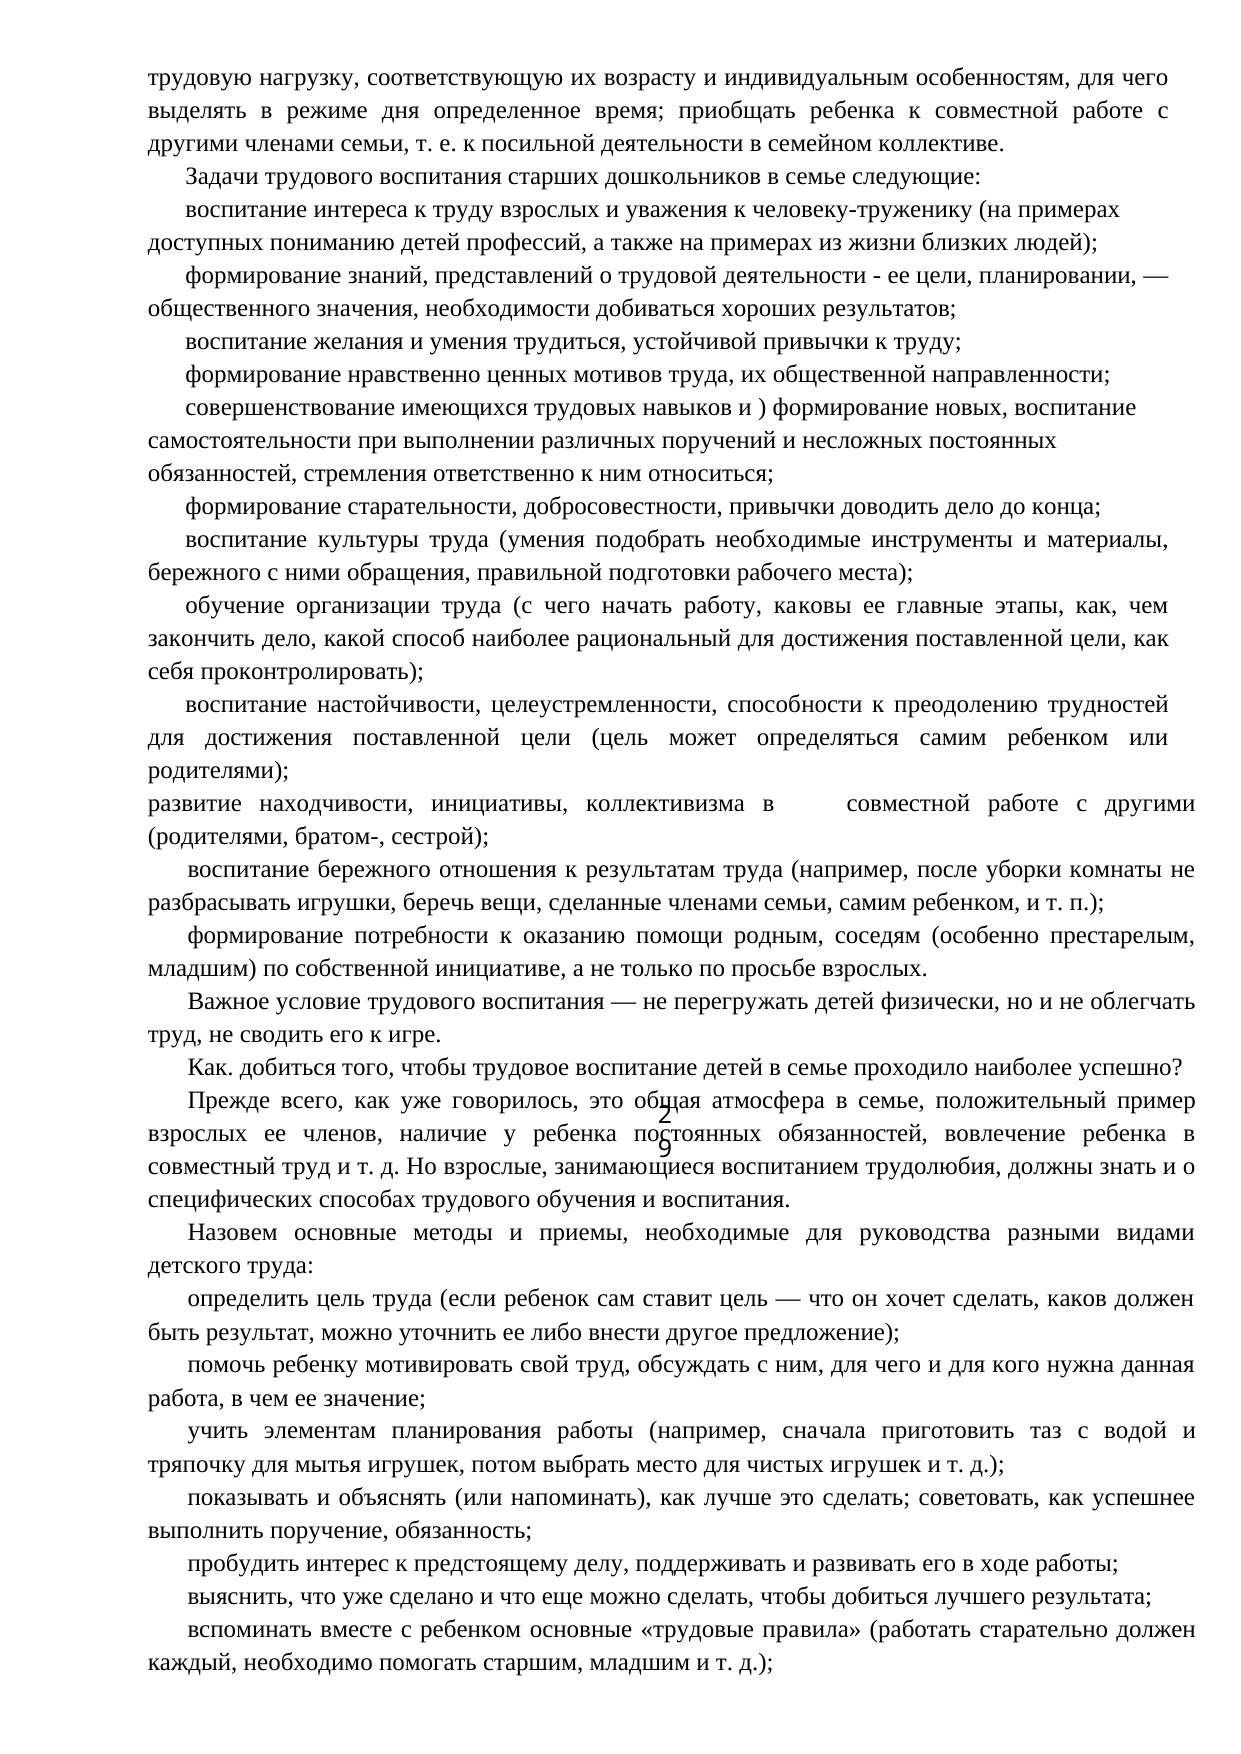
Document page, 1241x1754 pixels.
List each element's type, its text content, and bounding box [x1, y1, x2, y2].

text Как. добиться того, чтобы трудовое воспитание детей в семье проходило наиболее успешно? [148, 1052, 1196, 1081]
text формирование старательности, добросовестности, привычки доводить дело до конца; [148, 491, 1196, 520]
text Прежде всего, как уже говорилось, это общая атмосфера в семье, положительный пример взрослых ее членов, наличие у ребенка постоянных обязанностей, вовлечение ребенка в совместный труд и т. д. Но взрослые, занимающиеся воспитанием трудолюбия, должны знать и о специфических способах трудового обучения и воспитания. [148, 1085, 1196, 1213]
text формирование потребности к оказанию помощи родным, соседям (особенно престарелым, младшим) по собственной инициативе, а не только по просьбе взрослых. [148, 920, 1196, 982]
text совершенствование имеющихся трудовых навыков и ) формирование новых, воспитание самостоятельности при выполнении различных поручений и несложных постоянных обязанностей, стремления ответственно к ним относиться; [148, 392, 1196, 487]
text воспитание желания и умения трудиться, устойчивой привычки к труду; [148, 326, 1169, 355]
text пробудить интерес к предстоящему делу, поддерживать и развивать его в ходе работы; [148, 1548, 1196, 1576]
text воспитание настойчивости, целеустремленности, способности к преодолению трудностей для достижения поставленной цели (цель может определяться самим ребенком или родителями); [148, 689, 1169, 784]
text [148, 62, 1169, 157]
text формирование нравственно ценных мотивов труда, их общественной направленности; [148, 359, 1169, 388]
text Задачи трудового воспитания старших дошкольников в семье следующие: [148, 161, 1169, 189]
text вспоминать вместе с ребенком основные «трудовые правила» (работать старательно должен каждый, необходимо помогать старшим, младшим и т. д.); [148, 1614, 1196, 1676]
text развитие находчивости, инициативы, коллективизма в совместной работе с другими (родителями, братом-, сестрой); [148, 788, 1196, 850]
text Важное условие трудового воспитания — не перегружать детей физически, но и не облегчать труд, не сводить его к игре. [148, 986, 1196, 1048]
text Назовем основные методы и приемы, необходимые для руководства разными видами детского труда: [148, 1217, 1196, 1279]
text показывать и объяснять (или напоминать), как лучше это сделать; советовать, как успешнее выполнить поручение, обязанность; [148, 1482, 1196, 1543]
text помочь ребенку мотивировать свой труд, обсуждать с ним, для чего и для кого нужна данная работа, в чем ее значение; [148, 1349, 1196, 1411]
text учить элементам планирования работы (например, сначала приготовить таз с водой и тряпочку для мытья игрушек, потом выбрать место для чистых игрушек и т. д.); [148, 1416, 1196, 1477]
text воспитание культуры труда (умения подобрать необходимые инструменты и материалы, бережного с ними обращения, правильной подготовки рабочего места); [148, 524, 1169, 586]
text обучение организации труда (с чего начать работу, каковы ее главные этапы, как, чем закончить дело, какой способ наиболее рациональный для достижения поставленной цели, как себя проконтролировать); [148, 590, 1169, 685]
text выяснить, что уже сделано и что еще можно сделать, чтобы добиться лучшего результата; [148, 1581, 1196, 1609]
text определить цель труда (если ребенок сам ставит цель — что он хочет сделать, каков должен быть результат, можно уточнить ее либо внести другое предложение); [148, 1283, 1196, 1345]
text воспитание интереса к труду взрослых и уважения к человеку-труженику (на примерах доступных пониманию детей профессий, а также на примерах из жизни близких людей); [148, 194, 1196, 256]
text формирование знаний, представлений о трудовой деятельности - ее цели, планировании, — общественного значения, необходимости добиваться хороших результатов; [148, 260, 1169, 322]
text воспитание бережного отношения к результатам труда (например, после уборки комнаты не разбрасывать игрушки, беречь вещи, сделанные членами семьи, самим ребенком, и т. п.); [148, 854, 1196, 916]
